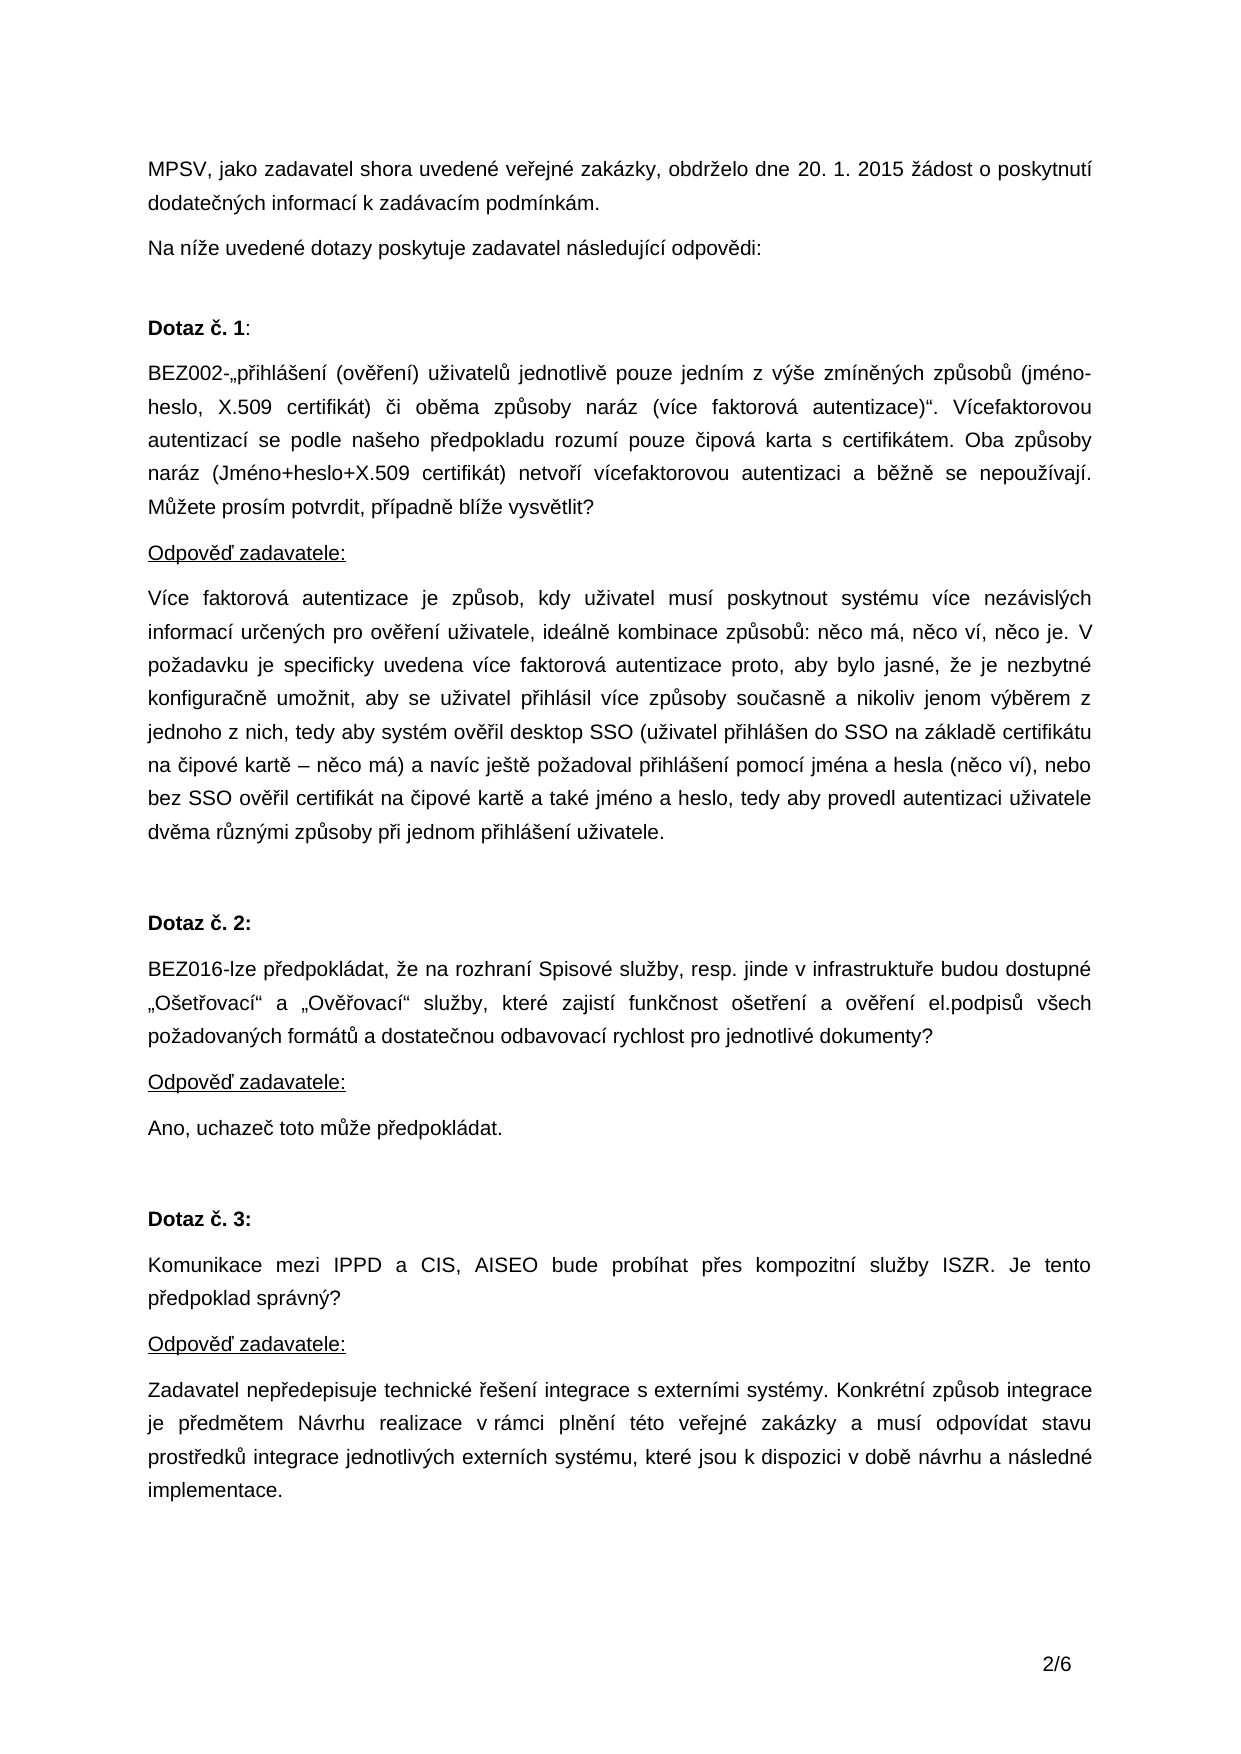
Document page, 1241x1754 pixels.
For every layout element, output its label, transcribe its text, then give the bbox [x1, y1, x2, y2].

text Dotaz č. 3: [148, 1198, 1093, 1231]
text Na níže uvedené dotazy poskytuje zadavatel následující odpovědi: [148, 227, 1093, 260]
text Zadavatel nepředepisuje technické řešení integrace s externími systémy. Konkrétní způsob integrace je předmětem Návrhu realizace v rámci plnění této veřejné zakázky a musí odpovídat stavu prostředků integrace jednotlivých externích systému, které jsou k dispozici v době návrhu a následné implementace. [148, 1368, 1093, 1502]
text Dotaz č. 2: [148, 902, 1093, 935]
text Odpověď zadavatele: [148, 1323, 1093, 1356]
text BEZ016-lze předpokládat, že na rozhraní Spisové služby, resp. jinde v infrastruktuře budou dostupné „Ošetřovací“ a „Ověřovací“ služby, které zajistí funkčnost ošetření a ověření el.podpisů všech požadovaných formátů a dostatečnou odbavovací rychlost pro jednotlivé dokumenty? [148, 948, 1093, 1048]
text MPSV, jako zadavatel shora uvedené veřejné zakázky, obdrželo dne 20. 1. 2015 žádost o poskytnutí dodatečných informací k zadávacím podmínkám. [148, 148, 1093, 214]
text Odpověď zadavatele: [148, 531, 1093, 564]
text Ano, uchazeč toto může předpokládat. [148, 1106, 1093, 1139]
text Dotaz č. 1: [148, 306, 1093, 339]
text Více faktorová autentizace je způsob, kdy uživatel musí poskytnout systému více nezávislých informací určených pro ověření uživatele, ideálně kombinace způsobů: něco má, něco ví, něco je. V požadavku je specificky uvedena více faktorová autentizace proto, aby bylo jasné, že je nezbytné konfiguračně umožnit, aby se uživatel přihlásil více způsoby současně a nikoliv jenom výběrem z jednoho z nich, tedy aby systém ověřil desktop SSO (uživatel přihlášen do SSO na základě certifikátu na čipové kartě – něco má) a navíc ještě požadoval přihlášení pomocí jména a hesla (něco ví), nebo bez SSO ověřil certifikát na čipové kartě a také jméno a heslo, tedy aby provedl autentizaci uživatele dvěma různými způsoby při jednom přihlášení uživatele. [148, 577, 1093, 843]
text Komunikace mezi IPPD a CIS, AISEO bude probíhat přes kompozitní služby ISZR. Je tento předpoklad správný? [148, 1243, 1093, 1310]
text Odpověď zadavatele: [148, 1060, 1093, 1093]
text BEZ002-„přihlášení (ověření) uživatelů jednotlivě pouze jedním z výše zmíněných způsobů (jméno-heslo, X.509 certifikát) či oběma způsoby naráz (více faktorová autentizace)“. Vícefaktorovou autentizací se podle našeho předpokladu rozumí pouze čipová karta s certifikátem. Oba způsoby naráz (Jméno+heslo+X.509 certifikát) netvoří vícefaktorovou autentizaci a běžně se nepoužívají. Můžete prosím potvrdit, případně blíže vysvětlit? [148, 352, 1093, 518]
